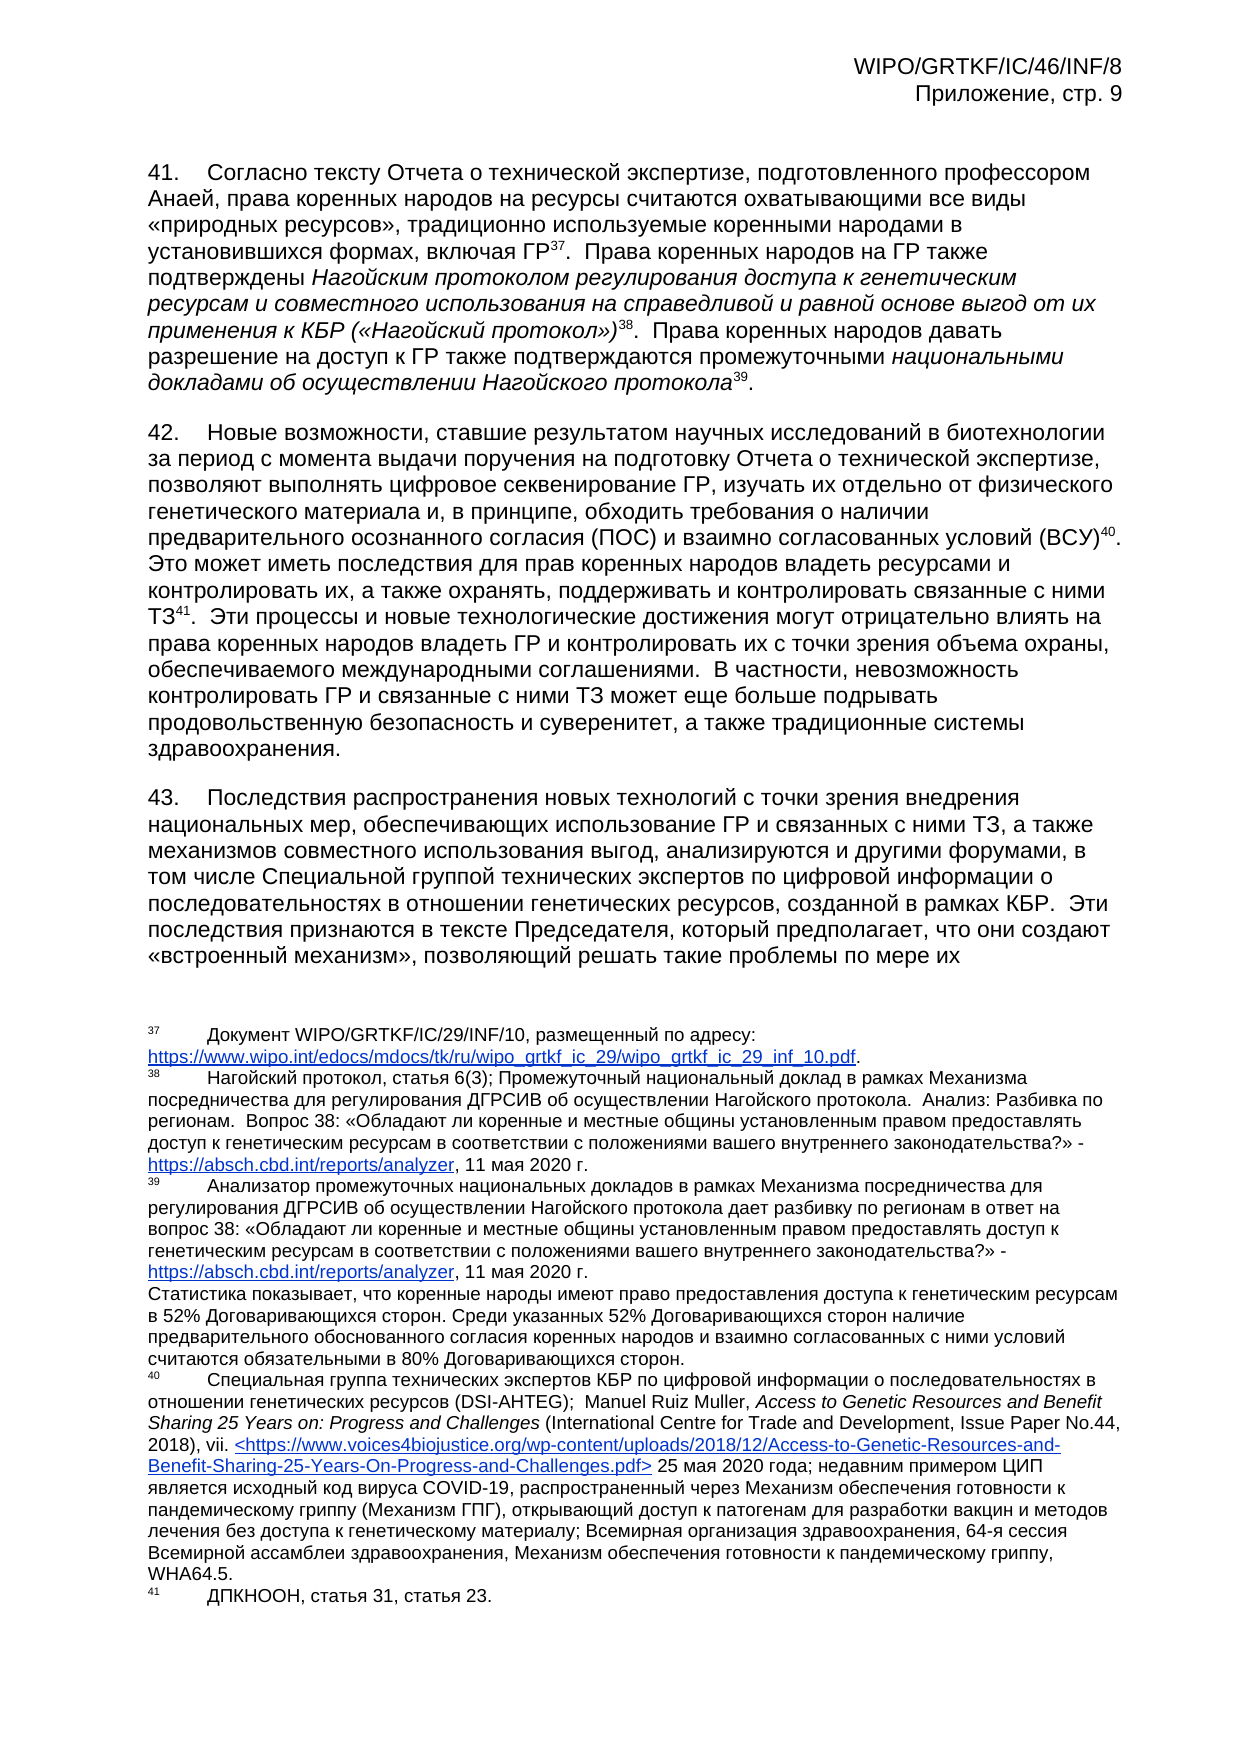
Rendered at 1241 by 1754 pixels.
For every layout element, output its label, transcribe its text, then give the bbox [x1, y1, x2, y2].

text Новые возможности, ставшие результатом научных исследований в биотехнологии за период с момента выдачи поручения на подготовку Отчета о технической экспертизе, позволяют выполнять цифровое секвенирование ГР, изучать их отдельно от физического генетического материала и, в принципе, обходить требования о наличии предварительного осознанного согласия (ПОС) и взаимно согласованных условий (ВСУ). Это может иметь последствия для прав коренных народов владеть ресурсами и контролировать их, а также охранять, поддерживать и контролировать связанные с ними ТЗ. Эти процессы и новые технологические достижения могут отрицательно влиять на права коренных народов владеть ГР и контролировать их с точки зрения объема охраны, обеспечиваемого международными соглашениями. В частности, невозможность контролировать ГР и связанные с ними ТЗ может еще больше подрывать продовольственную безопасность и суверенитет, а также традиционные системы здравоохранения. [148, 419, 1122, 761]
text Последствия распространения новых технологий с точки зрения внедрения национальных мер, обеспечивающих использование ГР и связанных с ними ТЗ, а также механизмов совместного использования выгод, анализируются и другими форумами, в том числе Специальной группой технических экспертов по цифровой информации о последовательностях в отношении генетических ресурсов, созданной в рамках КБР. Эти последствия признаются в тексте Председателя, который предполагает, что они создают «встроенный механизм», позволяющий решать такие проблемы по мере их возникновения. Влияние новых технологий, позволяющих секвенировать ГР в цифровой форме, может стать значимым с точки зрения прав коренных народов владеть и осуществлять контроль над своими ГР и связанными с ними ТЗ, и в свое время потребовать учета в проектах текстов МКГР. [148, 784, 1122, 969]
text Согласно тексту Отчета о технической экспертизе, подготовленного профессором Анаей, права коренных народов на ресурсы считаются охватывающими все виды «природных ресурсов», традиционно используемые коренными народами в установившихся формах, включая ГР. Права коренных народов на ГР также подтверждены Нагойским протоколом регулирования доступа к генетическим ресурсам и совместного использования на справедливой и равной основе выгод от их применения к КБР («Нагойский протокол»). Права коренных народов давать разрешение на доступ к ГР также подтверждаются промежуточными национальными докладами об осуществлении Нагойского протокола. [148, 158, 1122, 396]
